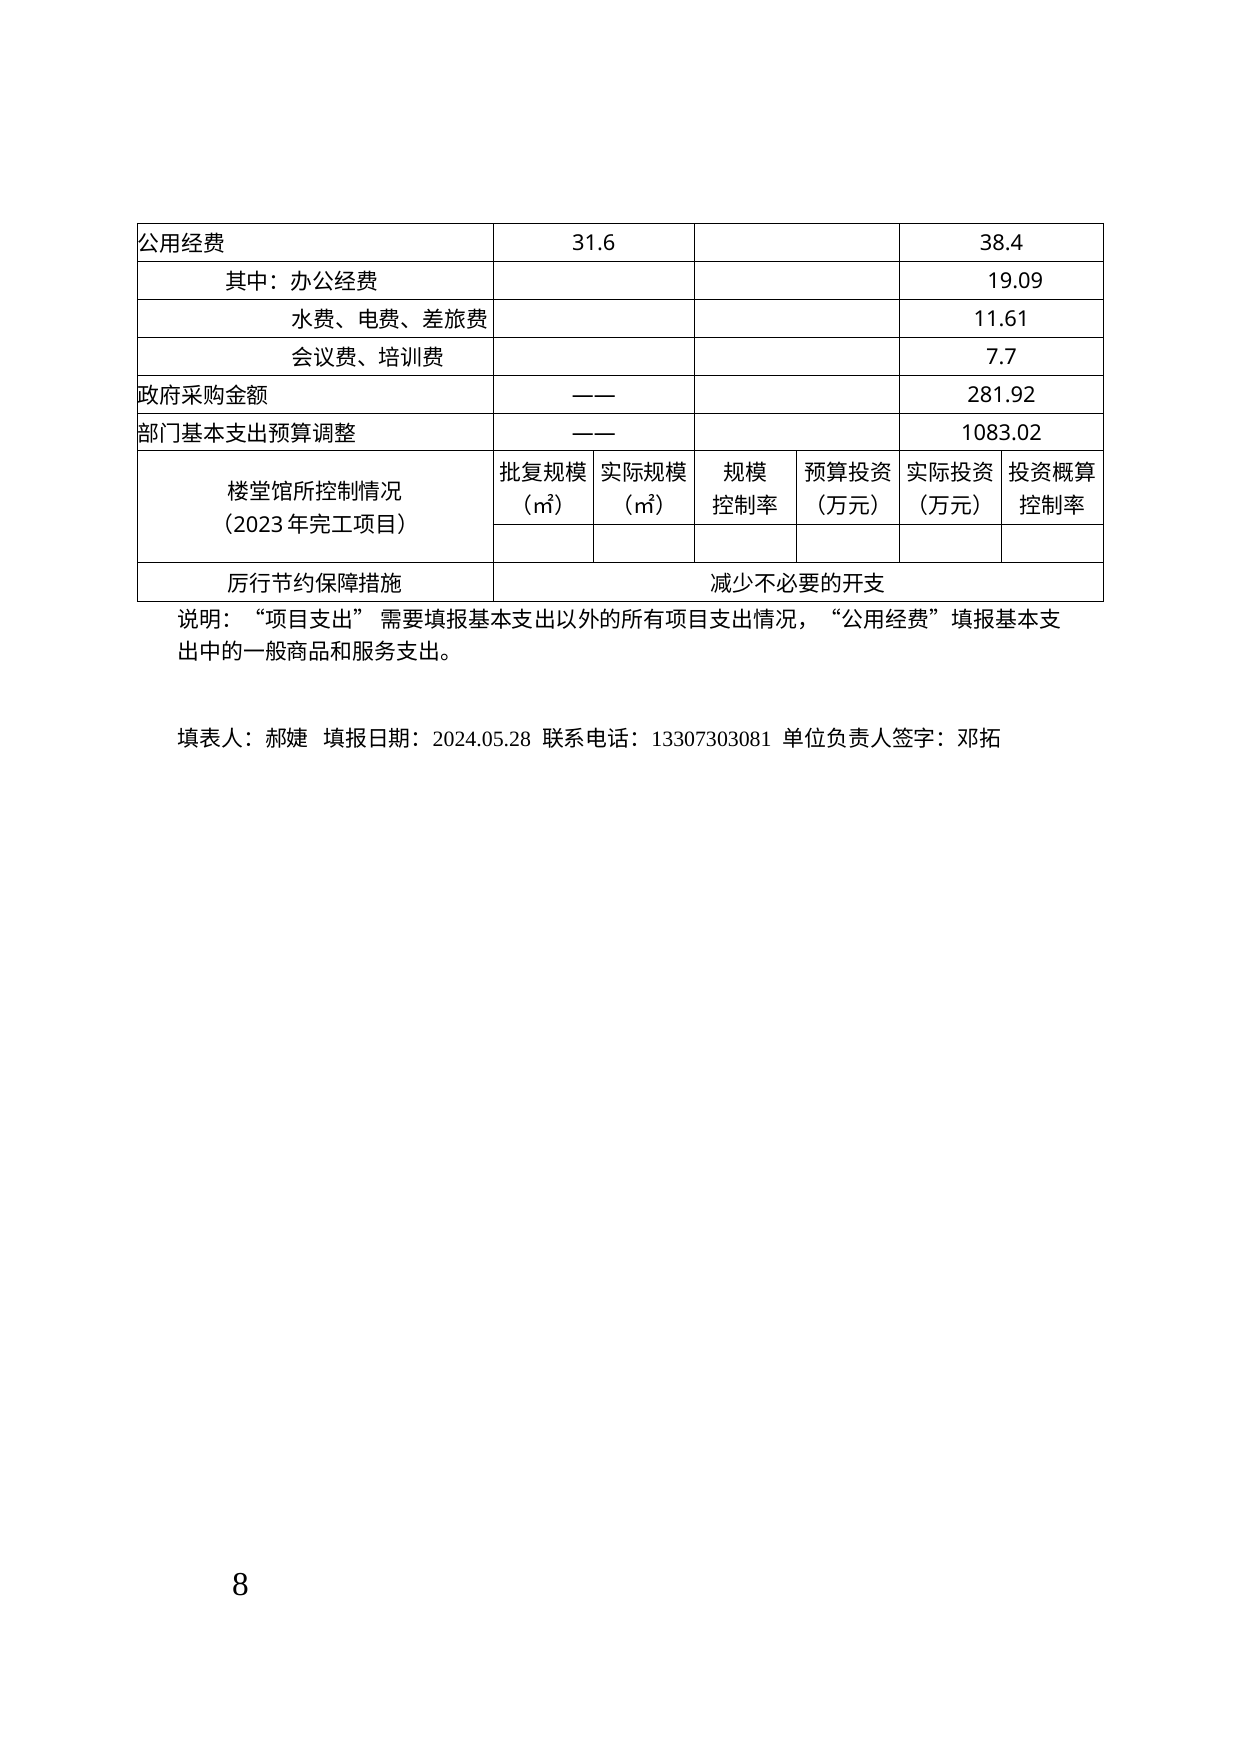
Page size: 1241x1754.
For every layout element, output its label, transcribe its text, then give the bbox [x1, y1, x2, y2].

table_cell [695, 300, 899, 337]
table_cell 减少不必要的开支 [494, 563, 1103, 601]
table_cell [695, 376, 899, 412]
table_cell [494, 262, 694, 299]
table_cell [494, 338, 694, 374]
table_cell 部门基本支出预算调整 [138, 414, 493, 450]
table_cell 281.92 [900, 376, 1103, 412]
table_cell 其中：办公经费 [138, 262, 493, 299]
table_cell [494, 525, 593, 562]
table_cell [695, 224, 899, 261]
table_cell 预算投资 （万元） [797, 451, 899, 524]
table_cell 11.61 [900, 300, 1103, 337]
table_cell 楼堂馆所控制情况 （2023年完工项目） [138, 451, 493, 562]
table_cell 公用经费 [138, 224, 493, 261]
table_cell 1083.02 [900, 414, 1103, 450]
table_cell [695, 525, 796, 562]
table_cell [494, 300, 694, 337]
table_cell 19.09 [900, 262, 1103, 299]
table_cell [797, 525, 899, 562]
text 说明：“项目支出” 需要填报基本支出以外的所有项目支出情况，“公用经费”填报基本支出中的一般商品和服务支出。 [177, 602, 1063, 666]
table_cell 厉行节约保障措施 [138, 563, 493, 601]
table_cell —— [494, 414, 694, 450]
table_cell 实际规模（㎡） [594, 451, 694, 524]
table_cell 38.4 [900, 224, 1103, 261]
table_cell 31.6 [494, 224, 694, 261]
table_cell —— [494, 376, 694, 412]
table_cell [900, 525, 1001, 562]
table_cell 7.7 [900, 338, 1103, 374]
table_cell [594, 525, 694, 562]
table_cell 投资概算控制率 [1002, 451, 1103, 524]
table_cell 规模 控制率 [695, 451, 796, 524]
table_cell 水费、电费、差旅费 [138, 300, 493, 337]
table_cell 政府采购金额 [138, 376, 493, 412]
table_cell 实际投资 （万元） [900, 451, 1001, 524]
table_cell 会议费、培训费 [138, 338, 493, 374]
table_cell [695, 262, 899, 299]
text 填表人：郝婕 填报日期：2024.05.28 联系电话：13307303081 单位负责人签字：邓拓 [177, 721, 1063, 753]
table_cell [1002, 525, 1103, 562]
table_cell [695, 414, 899, 450]
table_cell 批复规模 （㎡） [494, 451, 593, 524]
table_cell [695, 338, 899, 374]
